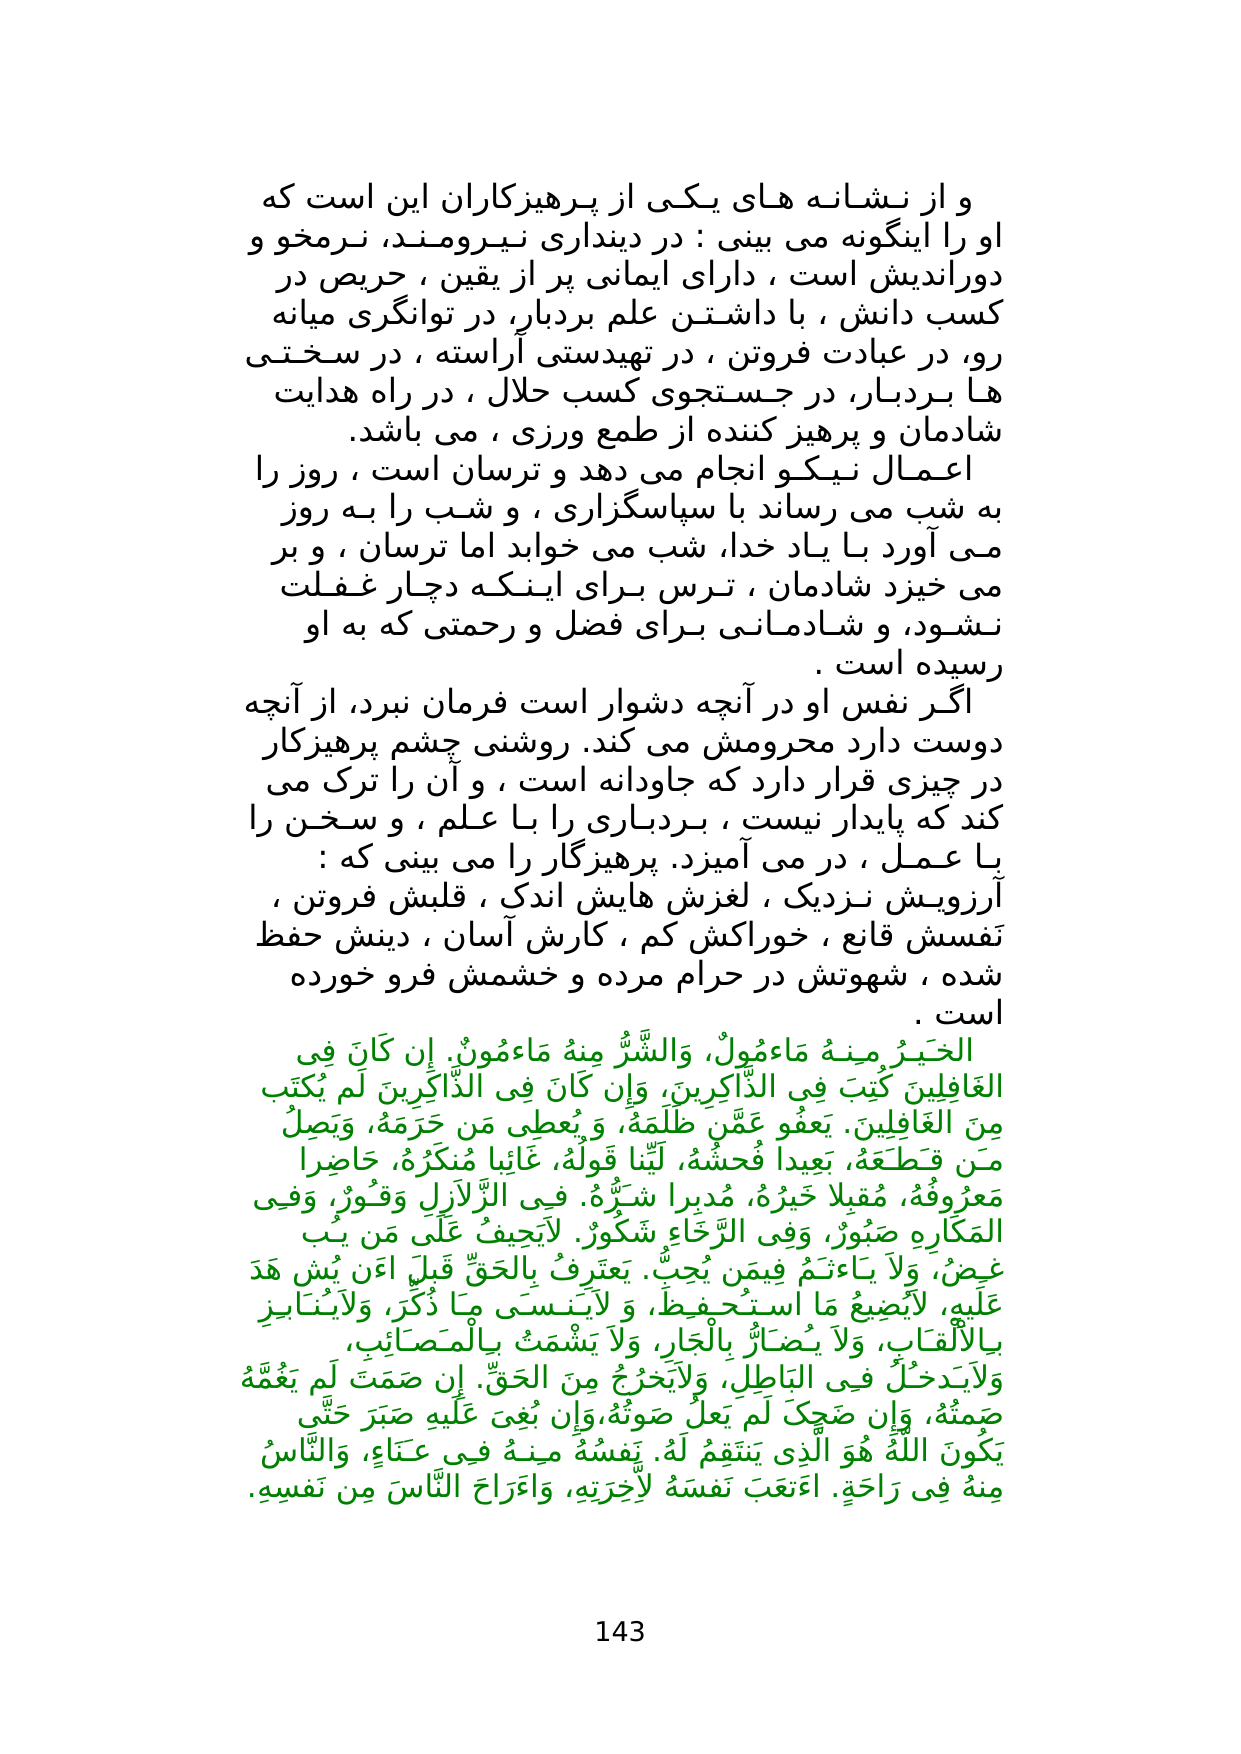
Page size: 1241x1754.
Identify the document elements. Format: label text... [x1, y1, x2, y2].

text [236, 1032, 1004, 1504]
text اعـمـال نـیـکـو انجام می دهد و ترسان است ، روز را به شب می رساند با سپاسگزاری ، و شـب را بـه روز مـی آورد بـا یـاد خدا، شب می خوابد اما ترسان ، و بر می خیزد شادمان ، تـرس بـرای ایـنـکـه دچـار غـفـلت نـشـود، و شـادمـانـی بـرای فضل و رحمتی که به او رسیده است . [236, 449, 1004, 682]
text اگـر نفس او در آنچه دشوار است فرمان نبرد، از آنچه دوست دارد محرومش می کند. روشنی چشم پرهیزکار در چیزی قرار دارد که جاودانه است ، و آن را ترک می کند که پایدار نیست ، بـردبـاری را بـا عـلم ، و سـخـن را بـا عـمـل ، در می آمیزد. پرهیزگار را می بینی که : آرزویـش نـزدیک ، لغزش هایش اندک ، قلبش فروتن ، نَفسش قانع ، خوراکش کم ، کارش آسان ، دینش حفظ شده ، شهوتش در حرام مرده و خشمش فرو خورده است . [236, 682, 1004, 1032]
text و از نـشـانـه هـای یـکـی از پـرهیزکاران این است که او را اینگونه می بینی : در دینداری نـیـرومـنـد، نـرمخو و دوراندیش است ، دارای ایمانی پر از یقین ، حریص در کسب دانش ، با داشـتـن علم بردبار، در توانگری میانه رو، در عبادت فروتن ، در تهیدستی آراسته ، در سـخـتـی هـا بـردبـار، در جـسـتجوی کسب حلال ، در راه هدایت شادمان و پرهیز کننده از طمع ورزی ، می باشد. [236, 177, 1004, 449]
